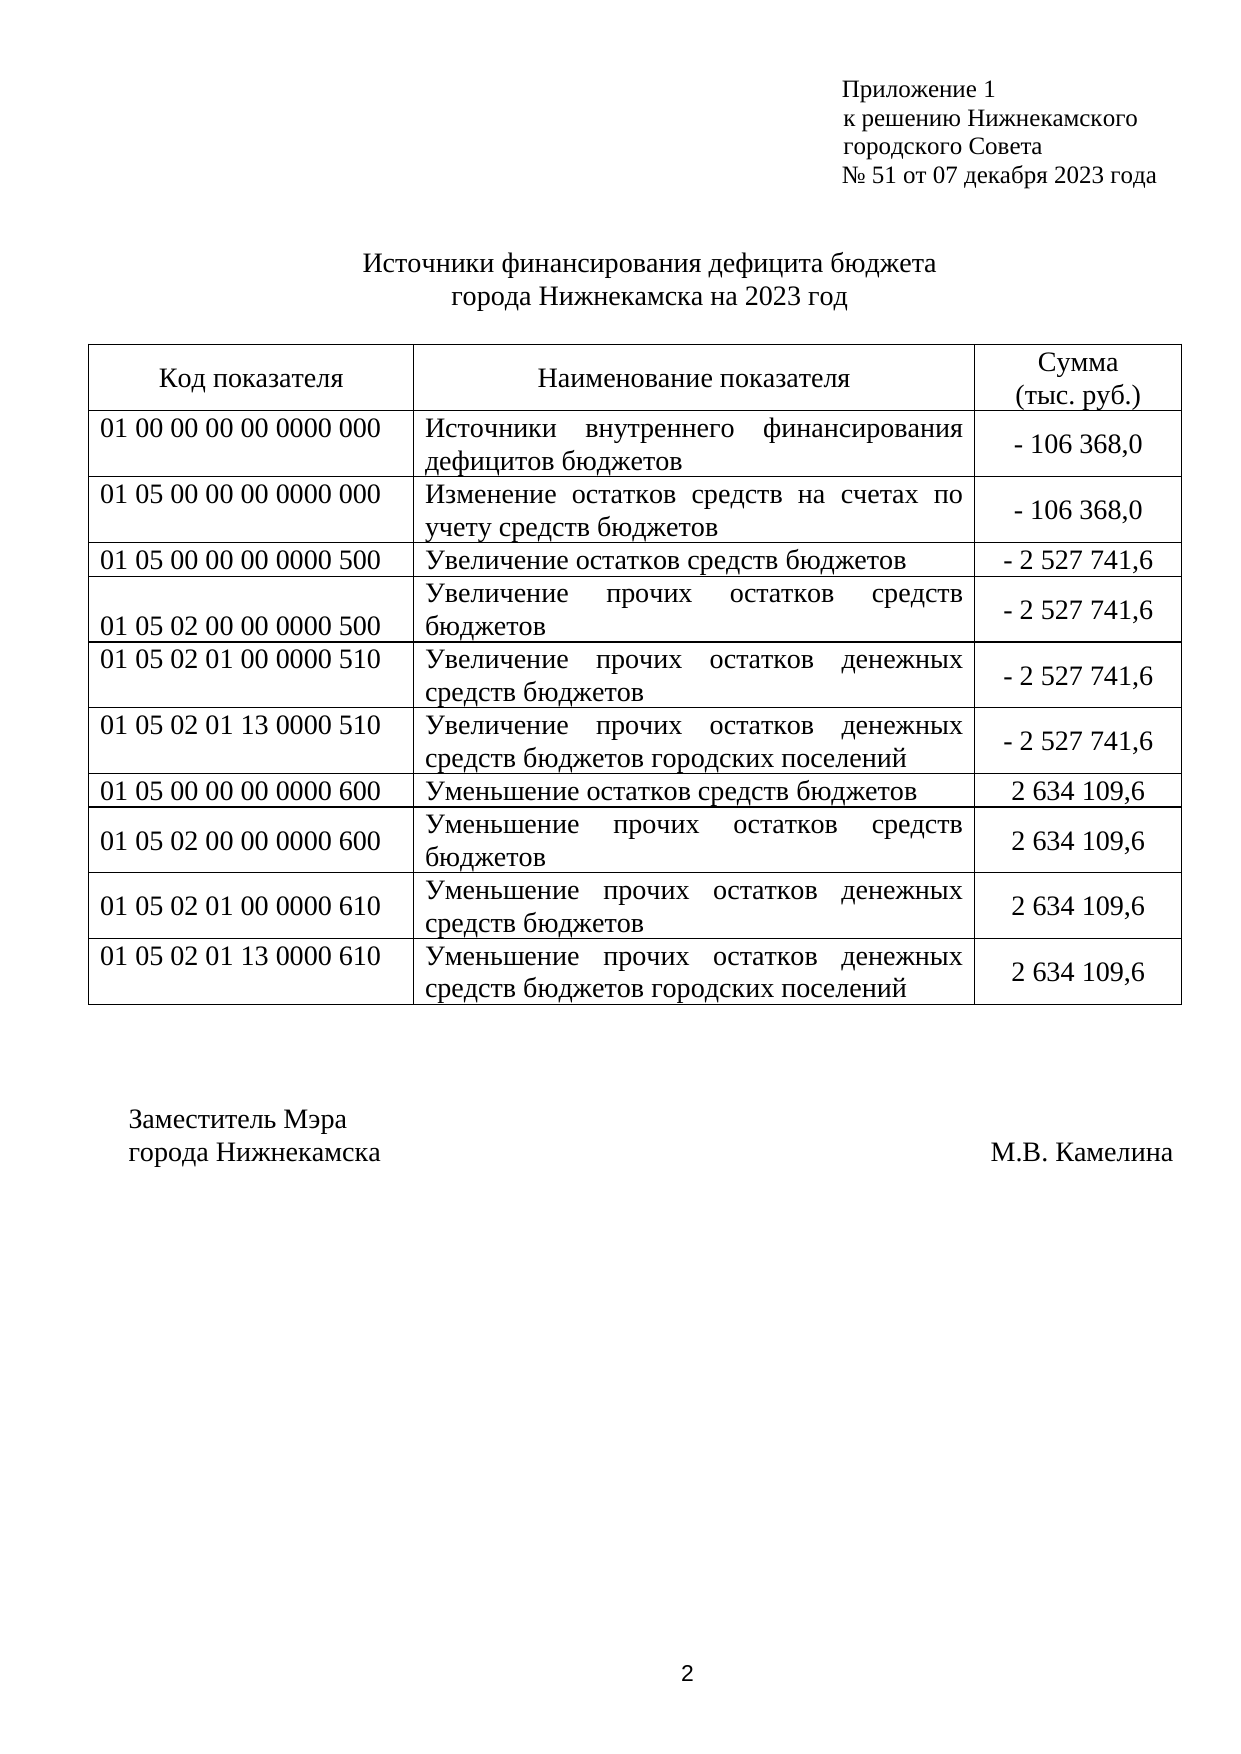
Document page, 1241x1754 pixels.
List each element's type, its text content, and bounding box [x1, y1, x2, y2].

table_cell Увеличение прочих остатков денежных средств бюджетов [414, 643, 974, 707]
table_header Наименование показателя [414, 345, 974, 410]
table_cell Увеличение прочих остатков денежных средств бюджетов городских поселений [414, 708, 974, 773]
table_cell Уменьшение остатков средств бюджетов [414, 774, 974, 806]
text города Нижнекамска М.В. Камелина [128, 1134, 1181, 1167]
table_cell - 2 527 741,6 [975, 543, 1181, 576]
table_cell 2 634 109,6 [975, 873, 1181, 938]
table_cell 01 05 02 01 13 0000 610 [89, 939, 413, 1004]
text Заместитель Мэра [128, 1102, 1181, 1134]
table_cell 01 05 00 00 00 0000 600 [89, 774, 413, 806]
table_header Код показателя [89, 345, 413, 410]
table_cell 2 634 109,6 [975, 808, 1181, 872]
table_cell 01 05 02 01 00 0000 610 [89, 873, 413, 938]
table_cell 01 05 00 00 00 0000 500 [89, 543, 413, 576]
table_cell - 2 527 741,6 [975, 643, 1181, 707]
table_cell 01 05 02 00 00 0000 500 [89, 577, 413, 641]
table_cell Уменьшение прочих остатков средств бюджетов [414, 808, 974, 872]
table_cell - 106 368,0 [975, 477, 1181, 542]
table_cell 2 634 109,6 [975, 774, 1181, 806]
text Приложение 1 [842, 74, 1213, 103]
table_cell 2 634 109,6 [975, 939, 1181, 1004]
table_cell 01 05 02 01 13 0000 510 [89, 708, 413, 773]
table_cell 01 05 00 00 00 0000 000 [89, 477, 413, 542]
table_cell - 2 527 741,6 [975, 577, 1181, 641]
text Источники финансирования дефицита бюджета [118, 246, 1181, 279]
text к решению Нижнекамского [118, 103, 1213, 131]
table_cell Уменьшение прочих остатков денежных средств бюджетов городских поселений [414, 939, 974, 1004]
table_cell Увеличение прочих остатков средств бюджетов [414, 577, 974, 641]
table_cell Источники внутреннего финансирования дефицитов бюджетов [414, 411, 974, 476]
table_cell - 2 527 741,6 [975, 708, 1181, 773]
text № 51 от 07 декабря 2023 года [842, 160, 1213, 189]
table_header Сумма [975, 345, 1181, 377]
table_cell (тыс. руб.) [975, 377, 1181, 410]
table_cell - 106 368,0 [975, 411, 1181, 476]
table_cell 01 05 02 01 00 0000 510 [89, 643, 413, 707]
table_cell Увеличение остатков средств бюджетов [414, 543, 974, 576]
text города Нижнекамска на 2023 год [118, 279, 1181, 311]
table_cell 01 00 00 00 00 0000 000 [89, 411, 413, 476]
text городского Совета [118, 131, 1213, 160]
table_cell Уменьшение прочих остатков денежных средств бюджетов [414, 873, 974, 938]
table_cell Изменение остатков средств на счетах по учету средств бюджетов [414, 477, 974, 542]
table_cell 01 05 02 00 00 0000 600 [89, 808, 413, 872]
